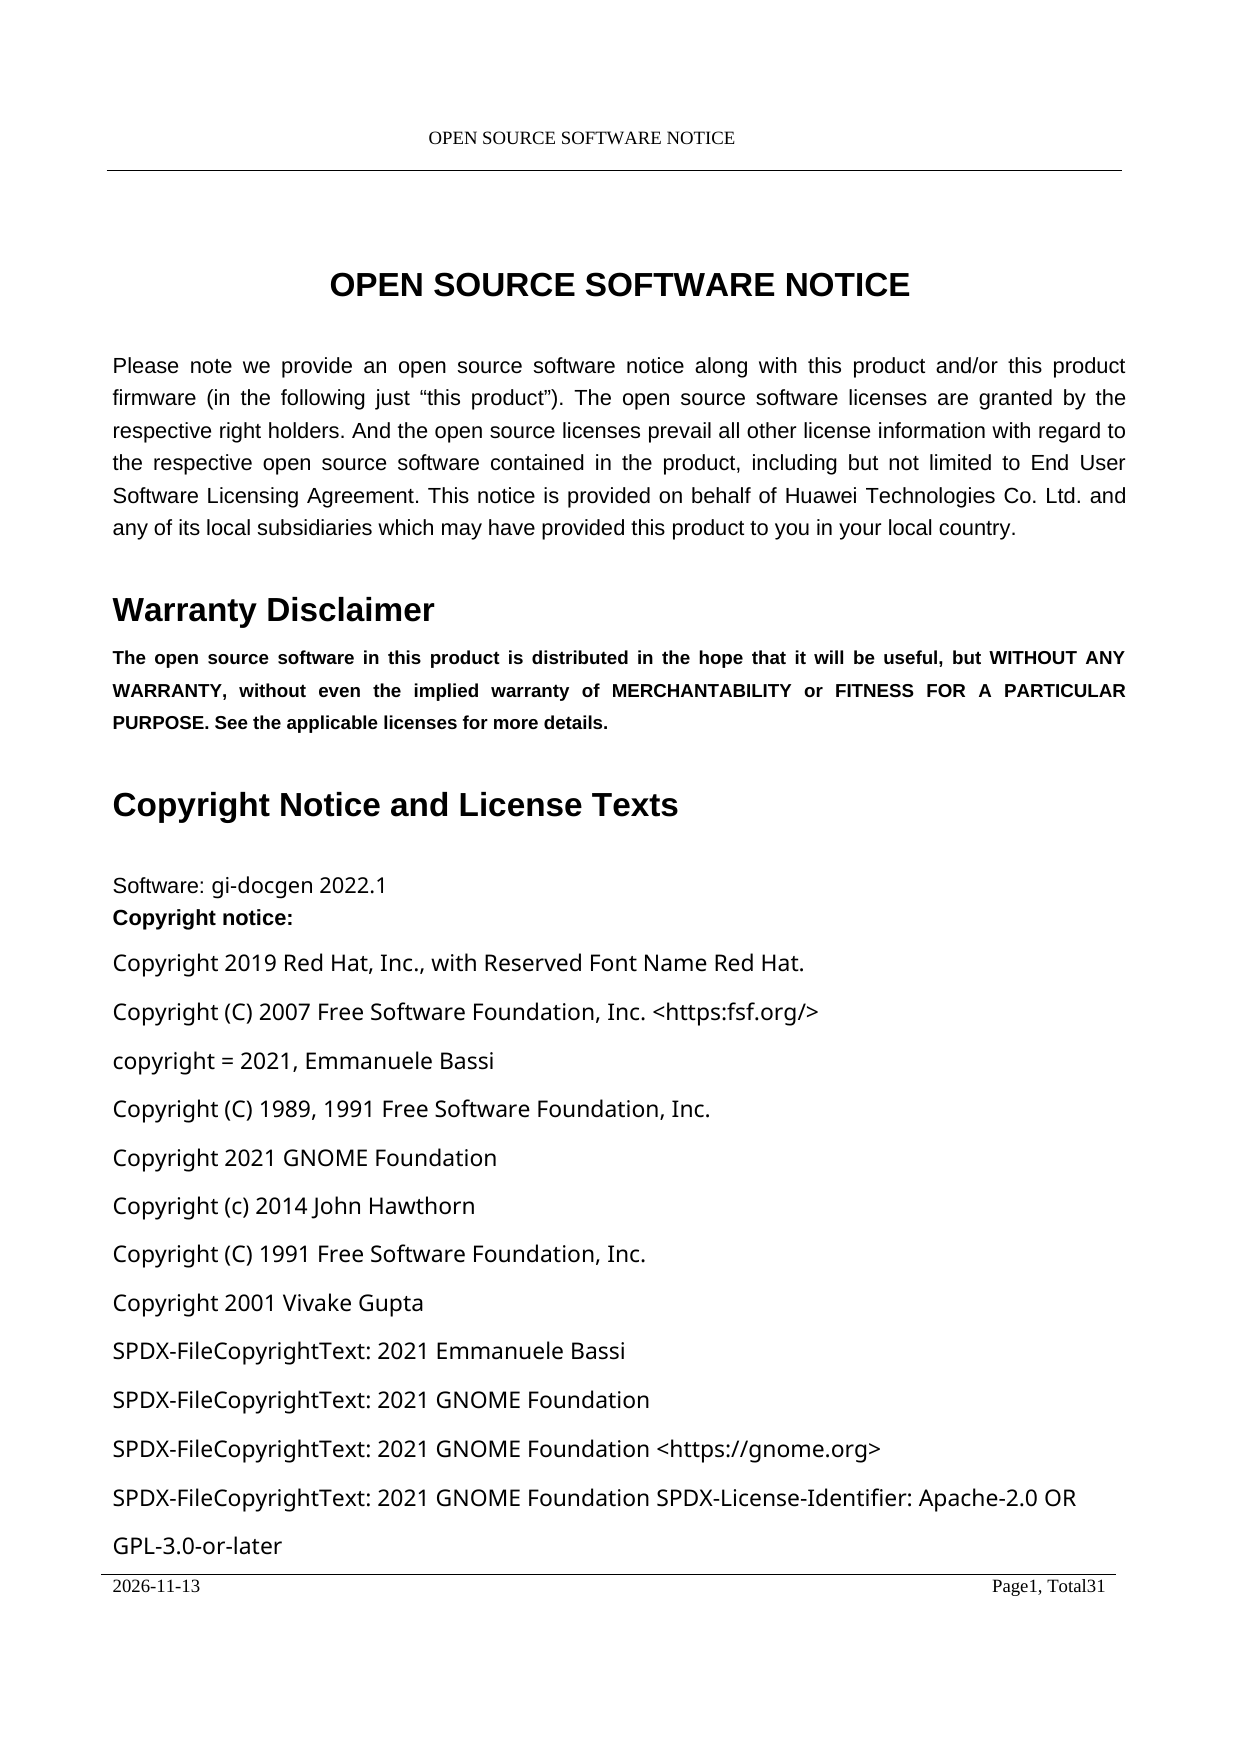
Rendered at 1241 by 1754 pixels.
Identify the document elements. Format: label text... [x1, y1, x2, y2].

text OPEN SOURCE SOFTWARE NOTICE [112, 251, 1128, 316]
text Copyright notice: [112, 901, 1128, 934]
text Copyright (C) 1991 Free Software Foundation, Inc. [112, 1238, 1128, 1270]
text Copyright Notice and License Texts [112, 771, 1128, 836]
text Warranty Disclaimer [112, 576, 1128, 641]
text Copyright (c) 2014 John Hawthorn [112, 1190, 1128, 1222]
text The open source software in this product is distributed in the hope that it will be useful, but WITHOUT ANY WARRANTY, without even the implied warranty of MERCHANTABILITY or FITNESS FOR A PARTICULAR PURPOSE. See the applicable licenses for more details. [112, 641, 1128, 739]
text Software: gi-docgen 2022.1 [112, 869, 1128, 901]
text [112, 1286, 1128, 1562]
text Please note we provide an open source software notice along with this product and/or this product firmware (in the following just “this product”). The open source software licenses are granted by the respective right holders. And the open source licenses prevail all other license information with regard to the respective open source software contained in the product, including but not limited to End User Software Licensing Agreement. This notice is provided on behalf of Huawei Technologies Co. Ltd. and any of its local subsidiaries which may have provided this product to you in your local country. [112, 349, 1128, 544]
text Copyright 2019 Red Hat, Inc., with Reserved Font Name Red Hat. Copyright (C) 2007 Free Software Foundation, Inc. <https:fsf.org/> copyright = 2021, Emmanuele Bassi Copyright (C) 1989, 1991 Free Software Foundation, Inc. Copyright 2021 GNOME Foundation [112, 947, 1128, 1174]
